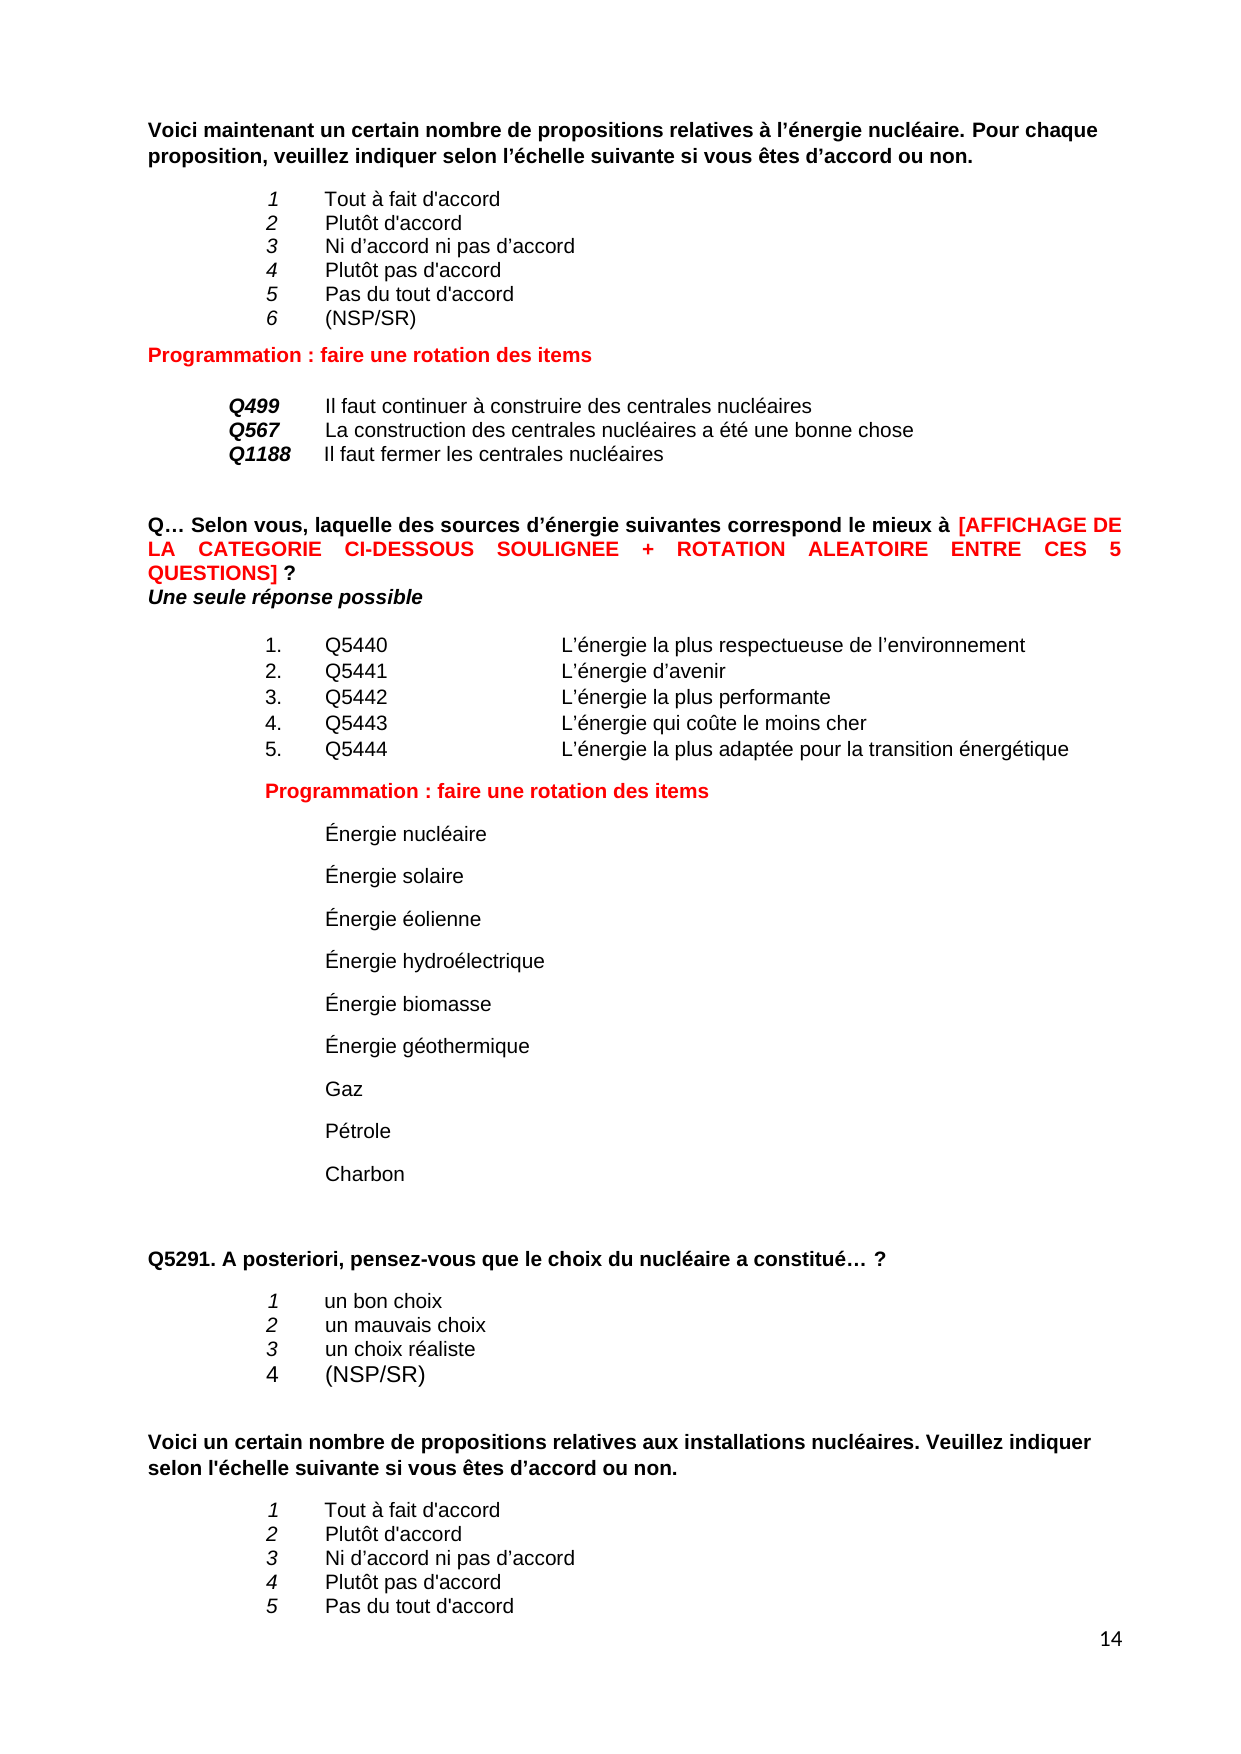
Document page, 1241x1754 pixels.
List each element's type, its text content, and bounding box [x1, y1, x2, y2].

text Charbon [148, 1161, 1122, 1185]
text 2 Plutôt d'accord [207, 1522, 1122, 1546]
text Q… Selon vous, laquelle des sources d’énergie suivantes correspond le mieux à [AFFICHAGE DE LA CATEGORIE CI-DESSOUS SOULIGNEE + ROTATION ALEATOIRE ENTRE CES 5 QUESTIONS] ? [148, 513, 1122, 585]
text 5 Pas du tout d'accord [207, 1594, 1122, 1618]
text Une seule réponse possible [148, 585, 1122, 609]
text 6 (NSP/SR) [207, 306, 1122, 330]
text 3 un choix réaliste [207, 1337, 1122, 1361]
text 2 Plutôt d'accord [207, 210, 1122, 234]
text 5 Pas du tout d'accord [207, 282, 1122, 306]
text Énergie géothermique [148, 1034, 1122, 1058]
text Q499 Il faut continuer à construire des centrales nucléaires [228, 393, 1122, 417]
list Q5441 L’énergie d’avenir [265, 659, 1122, 683]
text 1 Tout à fait d'accord [148, 186, 1122, 210]
text Voici maintenant un certain nombre de propositions relatives à l’énergie nucléaire. Pour chaque proposition, veuillez indiquer selon l’échelle suivante si vous êtes d’accord ou non. [148, 118, 1122, 168]
text 2 un mauvais choix [207, 1313, 1122, 1337]
text Gaz [148, 1076, 1122, 1100]
text Énergie solaire [148, 864, 1122, 888]
text Programmation : faire une rotation des items [265, 779, 1122, 803]
text 1 Tout à fait d'accord [148, 1498, 1122, 1522]
list Q5442 L’énergie la plus performante [265, 685, 1122, 709]
text 3 Ni d’accord ni pas d’accord [207, 234, 1122, 258]
text 4 Plutôt pas d'accord [207, 1570, 1122, 1594]
text Q5291. A posteriori, pensez-vous que le choix du nucléaire a constitué… ? [148, 1246, 1122, 1270]
text Voici un certain nombre de propositions relatives aux installations nucléaires. Veuillez indiquer selon l'échelle suivante si vous êtes d’accord ou non. [148, 1430, 1122, 1479]
text 1 un bon choix [148, 1289, 1122, 1313]
text Q567 La construction des centrales nucléaires a été une bonne chose [228, 417, 1122, 441]
list Q5440 L’énergie la plus respectueuse de l’environnement [265, 633, 1122, 657]
text Q1188 Il faut fermer les centrales nucléaires [228, 441, 1122, 465]
text Pétrole [148, 1119, 1122, 1143]
list Q5444 L’énergie la plus adaptée pour la transition énergétique [265, 736, 1122, 760]
text Programmation : faire une rotation des items [148, 343, 1122, 367]
text 4 (NSP/SR) [207, 1361, 1122, 1387]
text 3 Ni d’accord ni pas d’accord [207, 1546, 1122, 1570]
text 4 Plutôt pas d'accord [207, 258, 1122, 282]
text Énergie biomasse [148, 991, 1122, 1015]
text Énergie hydroélectrique [148, 949, 1122, 973]
list Q5443 L’énergie qui coûte le moins cher [265, 711, 1122, 734]
text Énergie éolienne [148, 906, 1122, 930]
text Énergie nucléaire [185, 821, 1122, 845]
